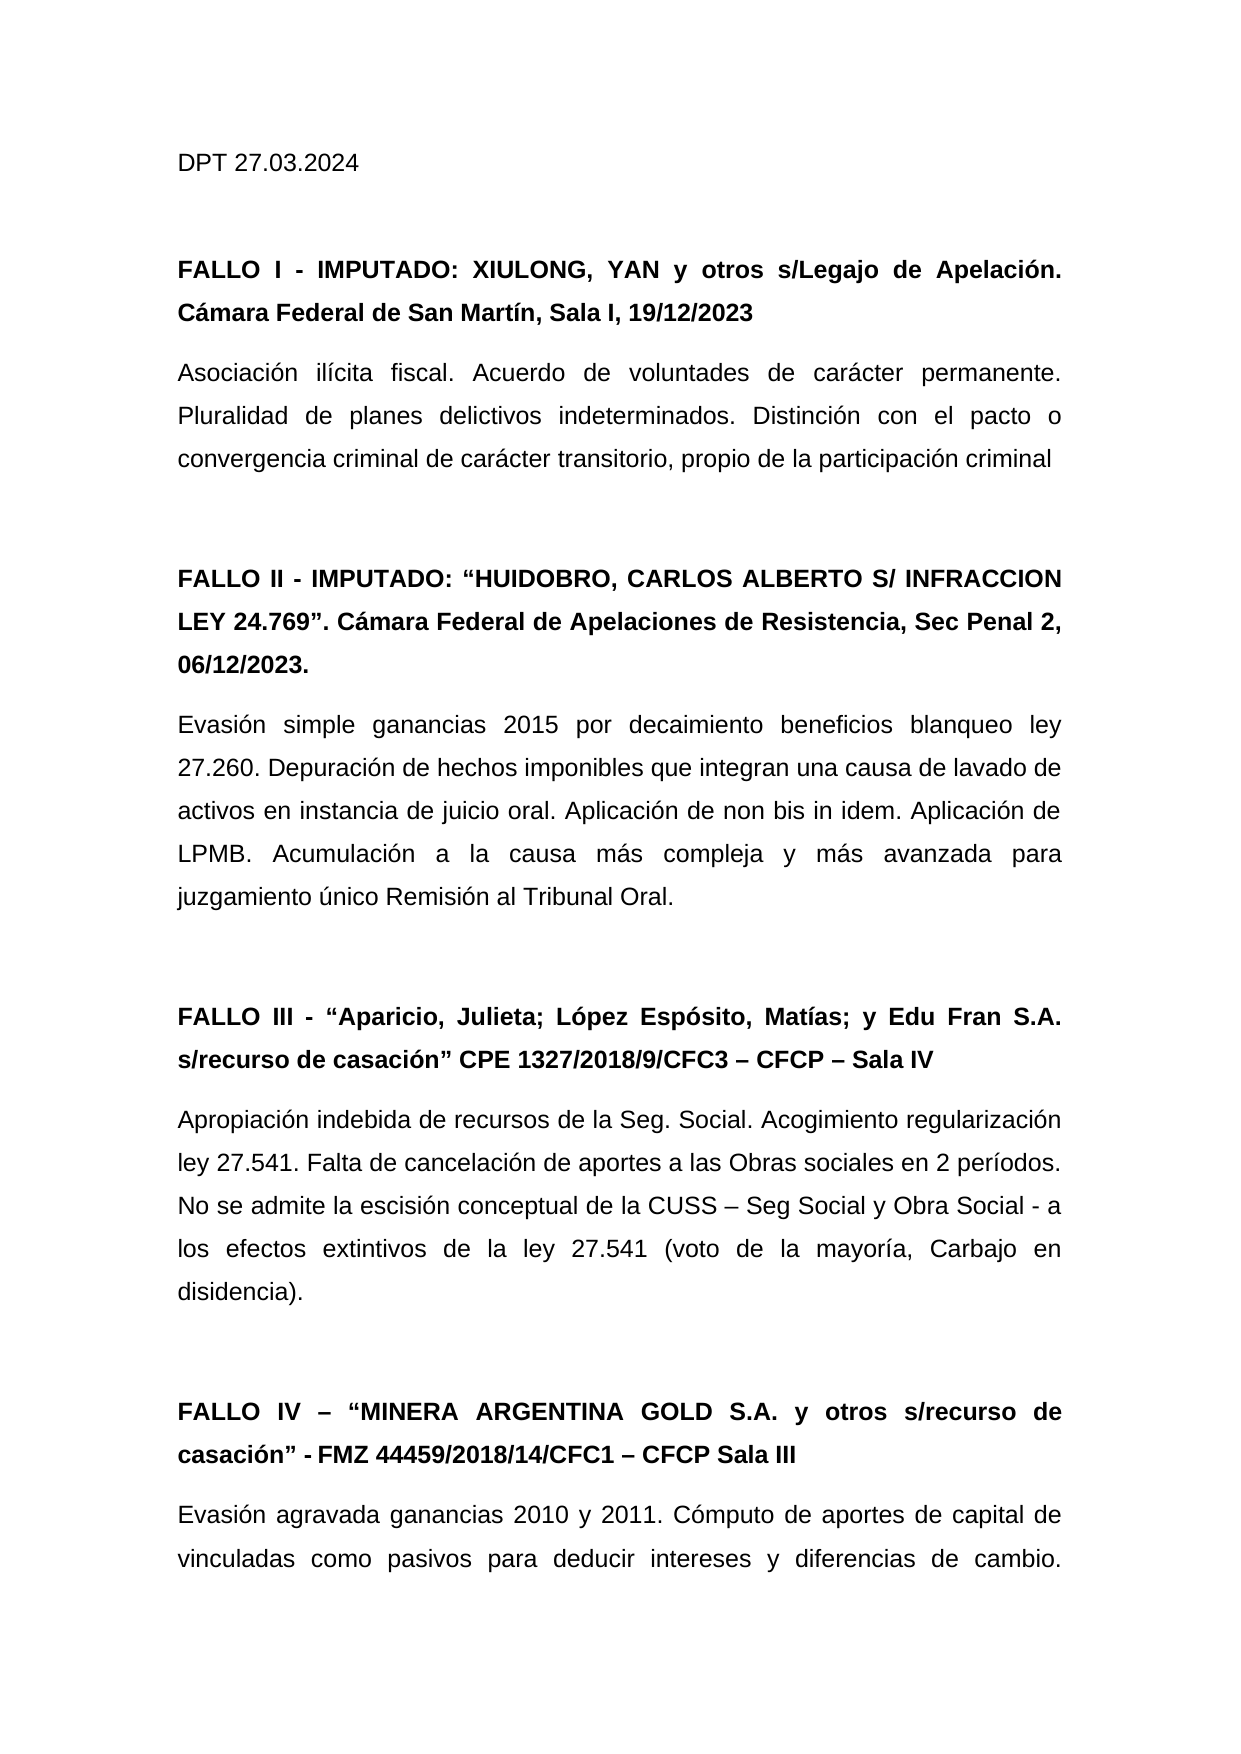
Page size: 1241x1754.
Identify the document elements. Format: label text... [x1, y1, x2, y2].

text FALLO II - IMPUTADO: “HUIDOBRO, CARLOS ALBERTO S/ INFRACCION LEY 24.769”. Cámara Federal de Apelaciones de Resistencia, Sec Penal 2, 06/12/2023. [177, 564, 1063, 679]
text FALLO I - IMPUTADO: XIULONG, YAN y otros s/Legajo de Apelación. Cámara Federal de San Martín, Sala I, 19/12/2023 [177, 255, 1063, 327]
text Asociación ilícita fiscal. Acuerdo de voluntades de carácter permanente. Pluralidad de planes delictivos indeterminados. Distinción con el pacto o convergencia criminal de carácter transitorio, propio de la participación criminal [177, 358, 1063, 473]
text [177, 1501, 1063, 1572]
text Evasión simple ganancias 2015 por decaimiento beneficios blanqueo ley 27.260. Depuración de hechos imponibles que integran una causa de lavado de activos en instancia de juicio oral. Aplicación de non bis in idem. Aplicación de LPMB. Acumulación a la causa más compleja y más avanzada para juzgamiento único Remisión al Tribunal Oral. [177, 710, 1063, 911]
text FALLO III - “Aparicio, Julieta; López Espósito, Matías; y Edu Fran S.A. s/recurso de casación” CPE 1327/2018/9/CFC3 – CFCP – Sala IV [177, 1002, 1063, 1074]
text DPT 27.03.2024 [177, 148, 1063, 176]
text FALLO IV – “MINERA ARGENTINA GOLD S.A. y otros s/recurso de casación” - FMZ 44459/2018/14/CFC1 – CFCP Sala III [177, 1397, 1063, 1469]
text Apropiación indebida de recursos de la Seg. Social. Acogimiento regularización ley 27.541. Falta de cancelación de aportes a las Obras sociales en 2 períodos. No se admite la escisión conceptual de la CUSS – Seg Social y Obra Social - a los efectos extintivos de la ley 27.541 (voto de la mayoría, Carbajo en disidencia). [177, 1105, 1063, 1306]
